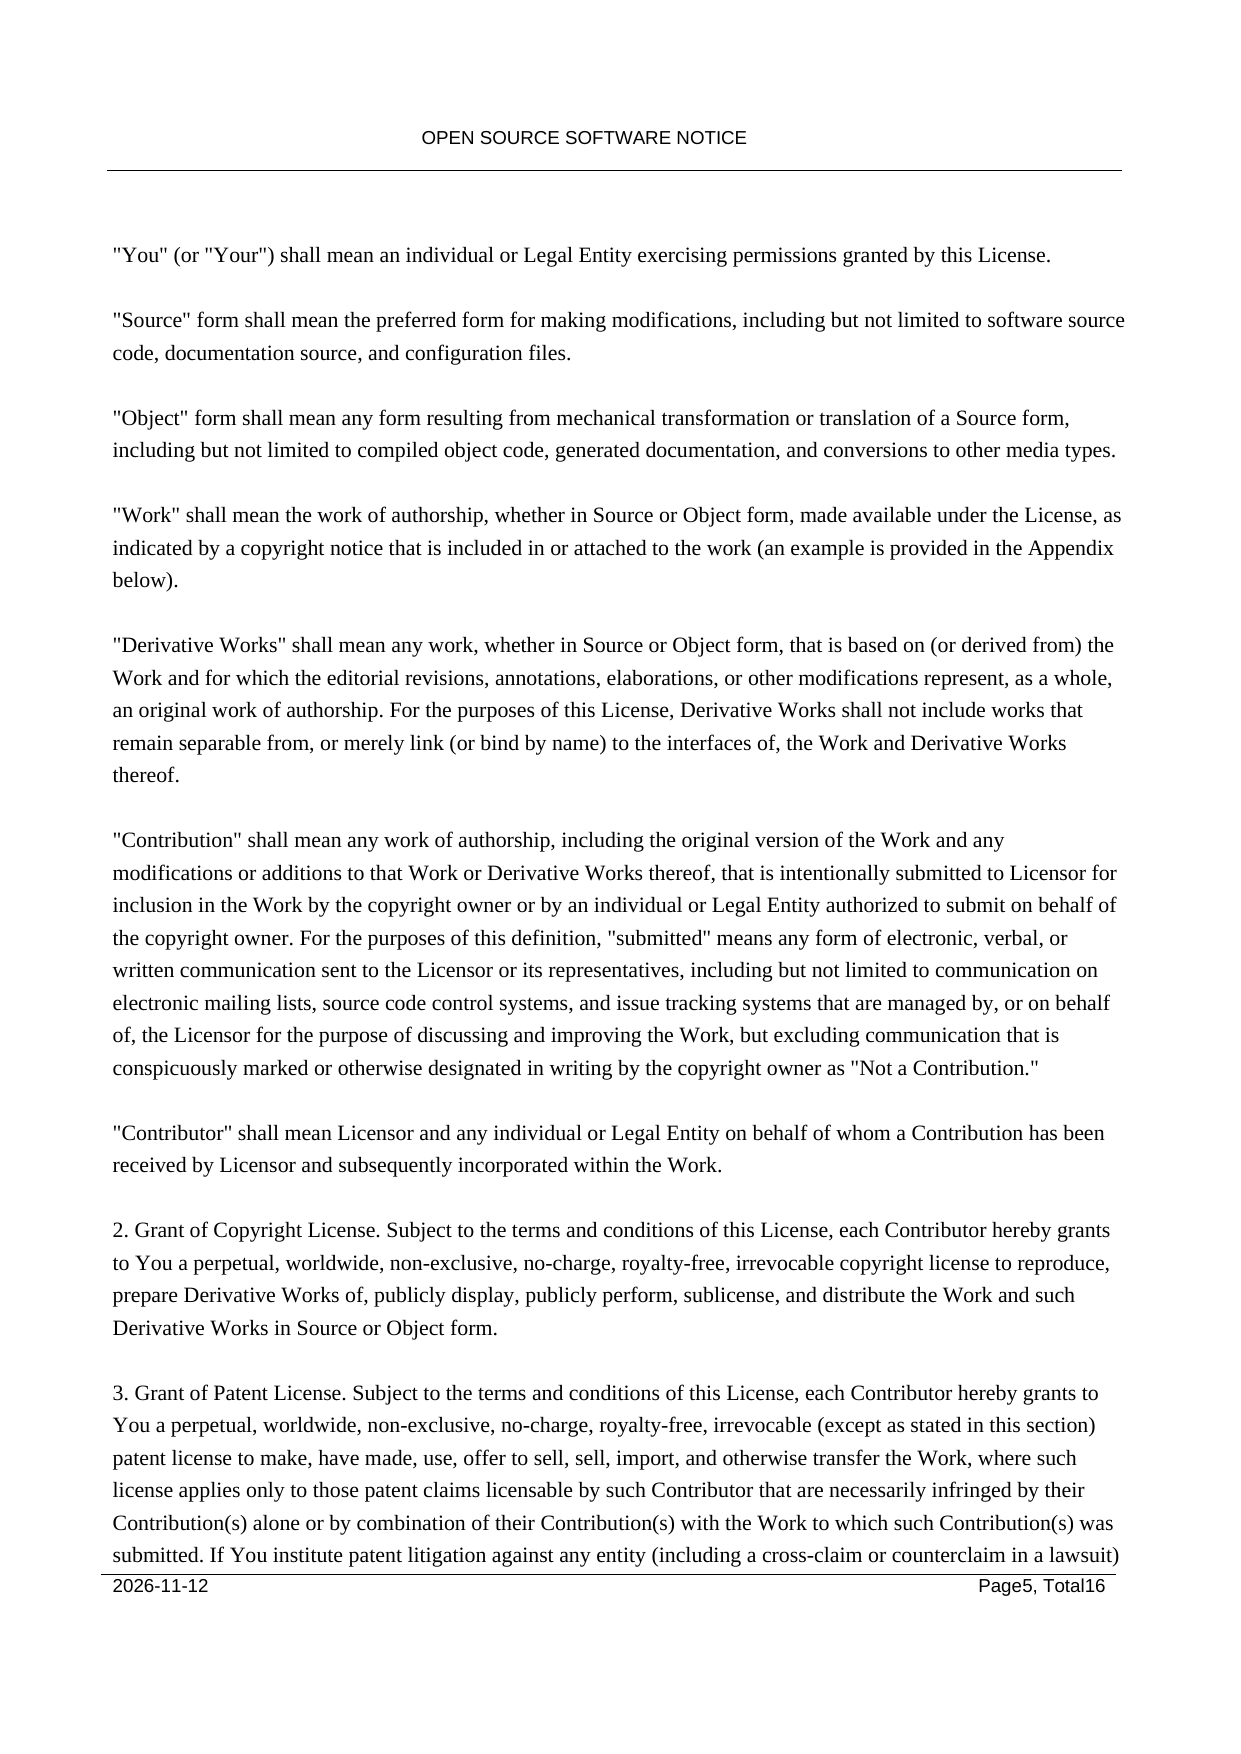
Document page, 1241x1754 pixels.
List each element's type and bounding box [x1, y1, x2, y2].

text [112, 206, 1128, 1571]
